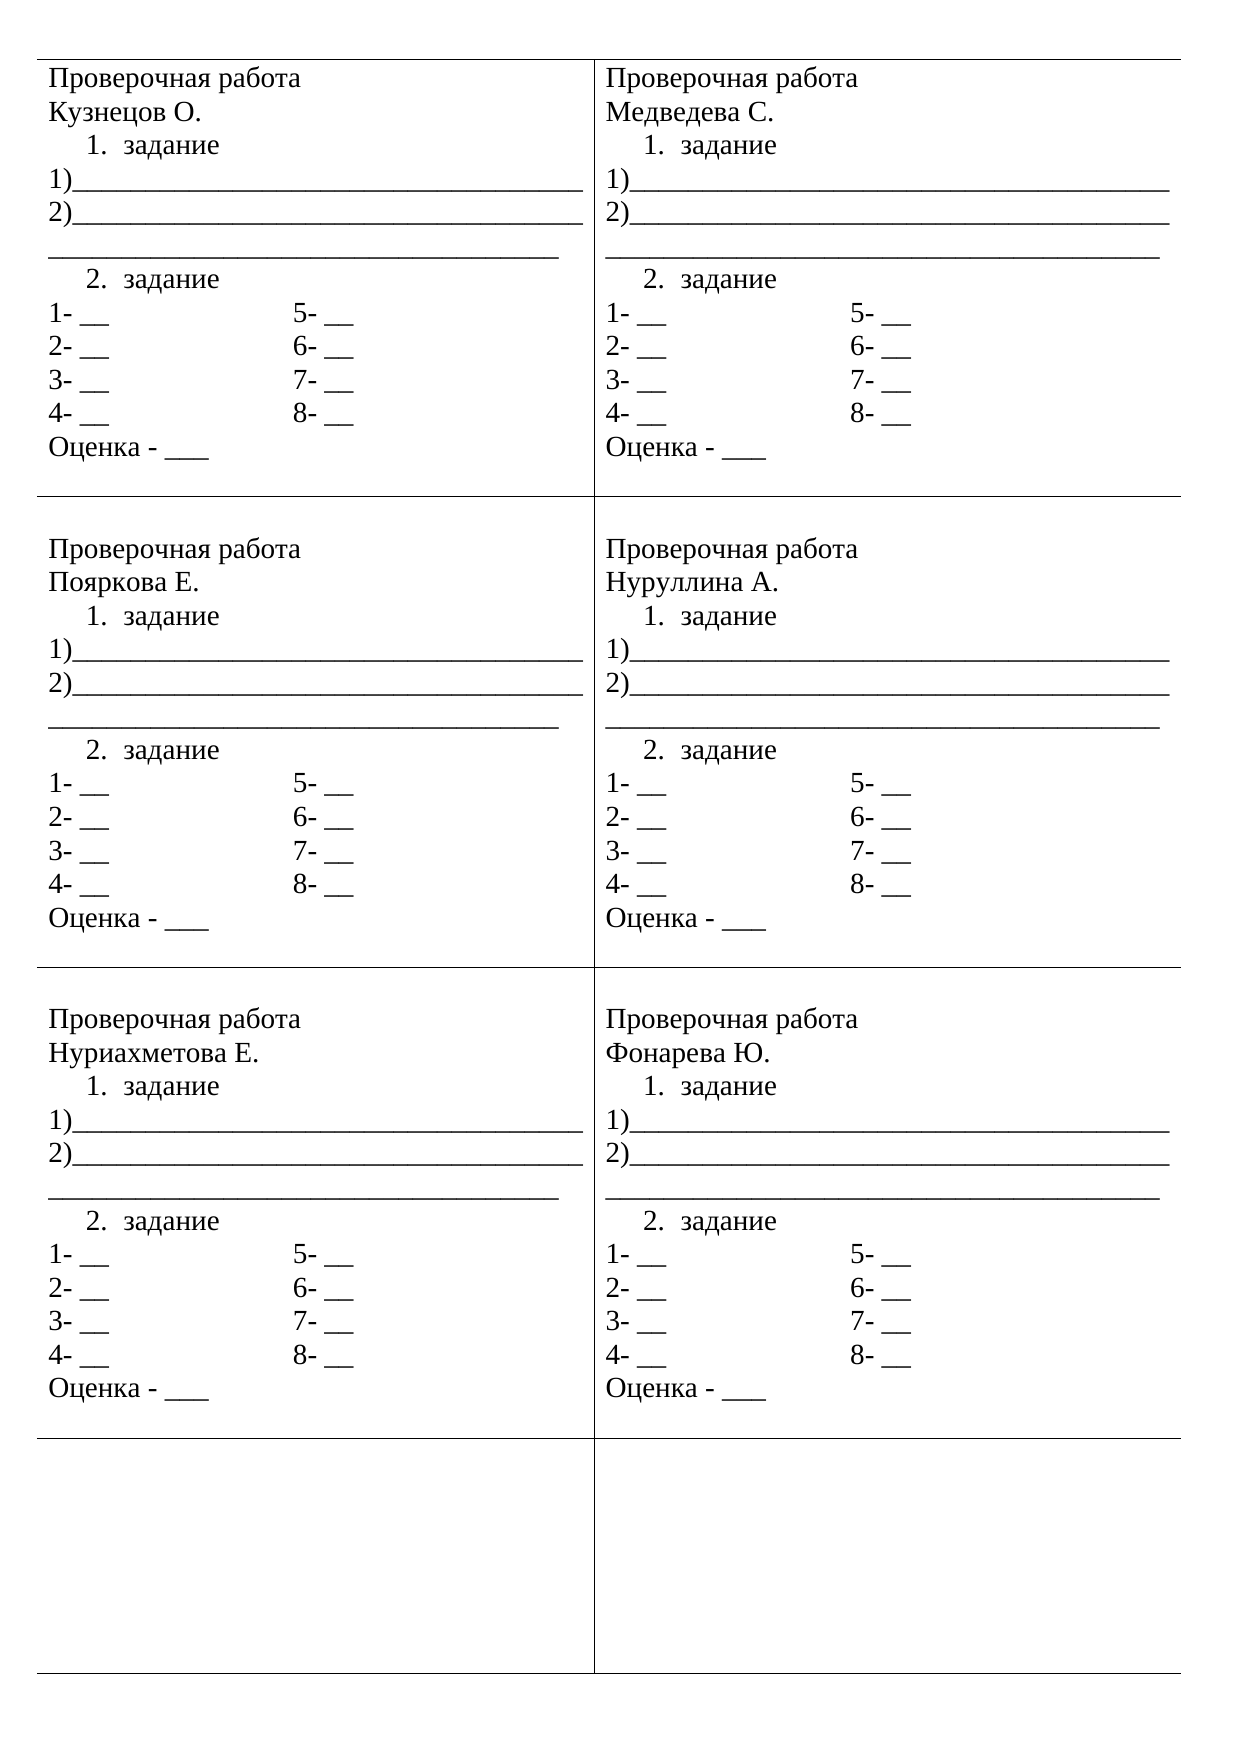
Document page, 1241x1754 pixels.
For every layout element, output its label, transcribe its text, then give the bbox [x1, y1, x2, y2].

table_cell [595, 1439, 1181, 1673]
table_cell Проверочная работа Фонарева Ю. задание 1)_____________________________________ 2)_____________________________________ ______________________________________ задание 1- __ 5- __ 2- __ 6- __ 3- __ 7- __ 4- __ 8- __ Оценка - ___ [595, 968, 1181, 1437]
table_cell Проверочная работа Пояркова Е. задание 1)___________________________________ 2)___________________________________ ___________________________________ задание 1- __ 5- __ 2- __ 6- __ 3- __ 7- __ 4- __ 8- __ Оценка - ___ [37, 497, 594, 967]
table_cell Проверочная работа Нуруллина А. задание 1)_____________________________________ 2)_____________________________________ ______________________________________ задание 1- __ 5- __ 2- __ 6- __ 3- __ 7- __ 4- __ 8- __ Оценка - ___ [595, 497, 1181, 967]
table_cell Проверочная работа Нуриахметова Е. задание 1)___________________________________ 2)___________________________________ ___________________________________ задание 1- __ 5- __ 2- __ 6- __ 3- __ 7- __ 4- __ 8- __ Оценка - ___ [37, 968, 594, 1437]
table_cell Проверочная работа Медведева С. задание 1)_____________________________________ 2)_____________________________________ ______________________________________ задание 1- __ 5- __ 2- __ 6- __ 3- __ 7- __ 4- __ 8- __ Оценка - ___ [595, 60, 1181, 496]
table_cell Проверочная работа Кузнецов О. задание 1)___________________________________ 2)___________________________________ ___________________________________ задание 1- __ 5- __ 2- __ 6- __ 3- __ 7- __ 4- __ 8- __ Оценка - ___ [37, 60, 594, 496]
table_cell [37, 1439, 594, 1673]
